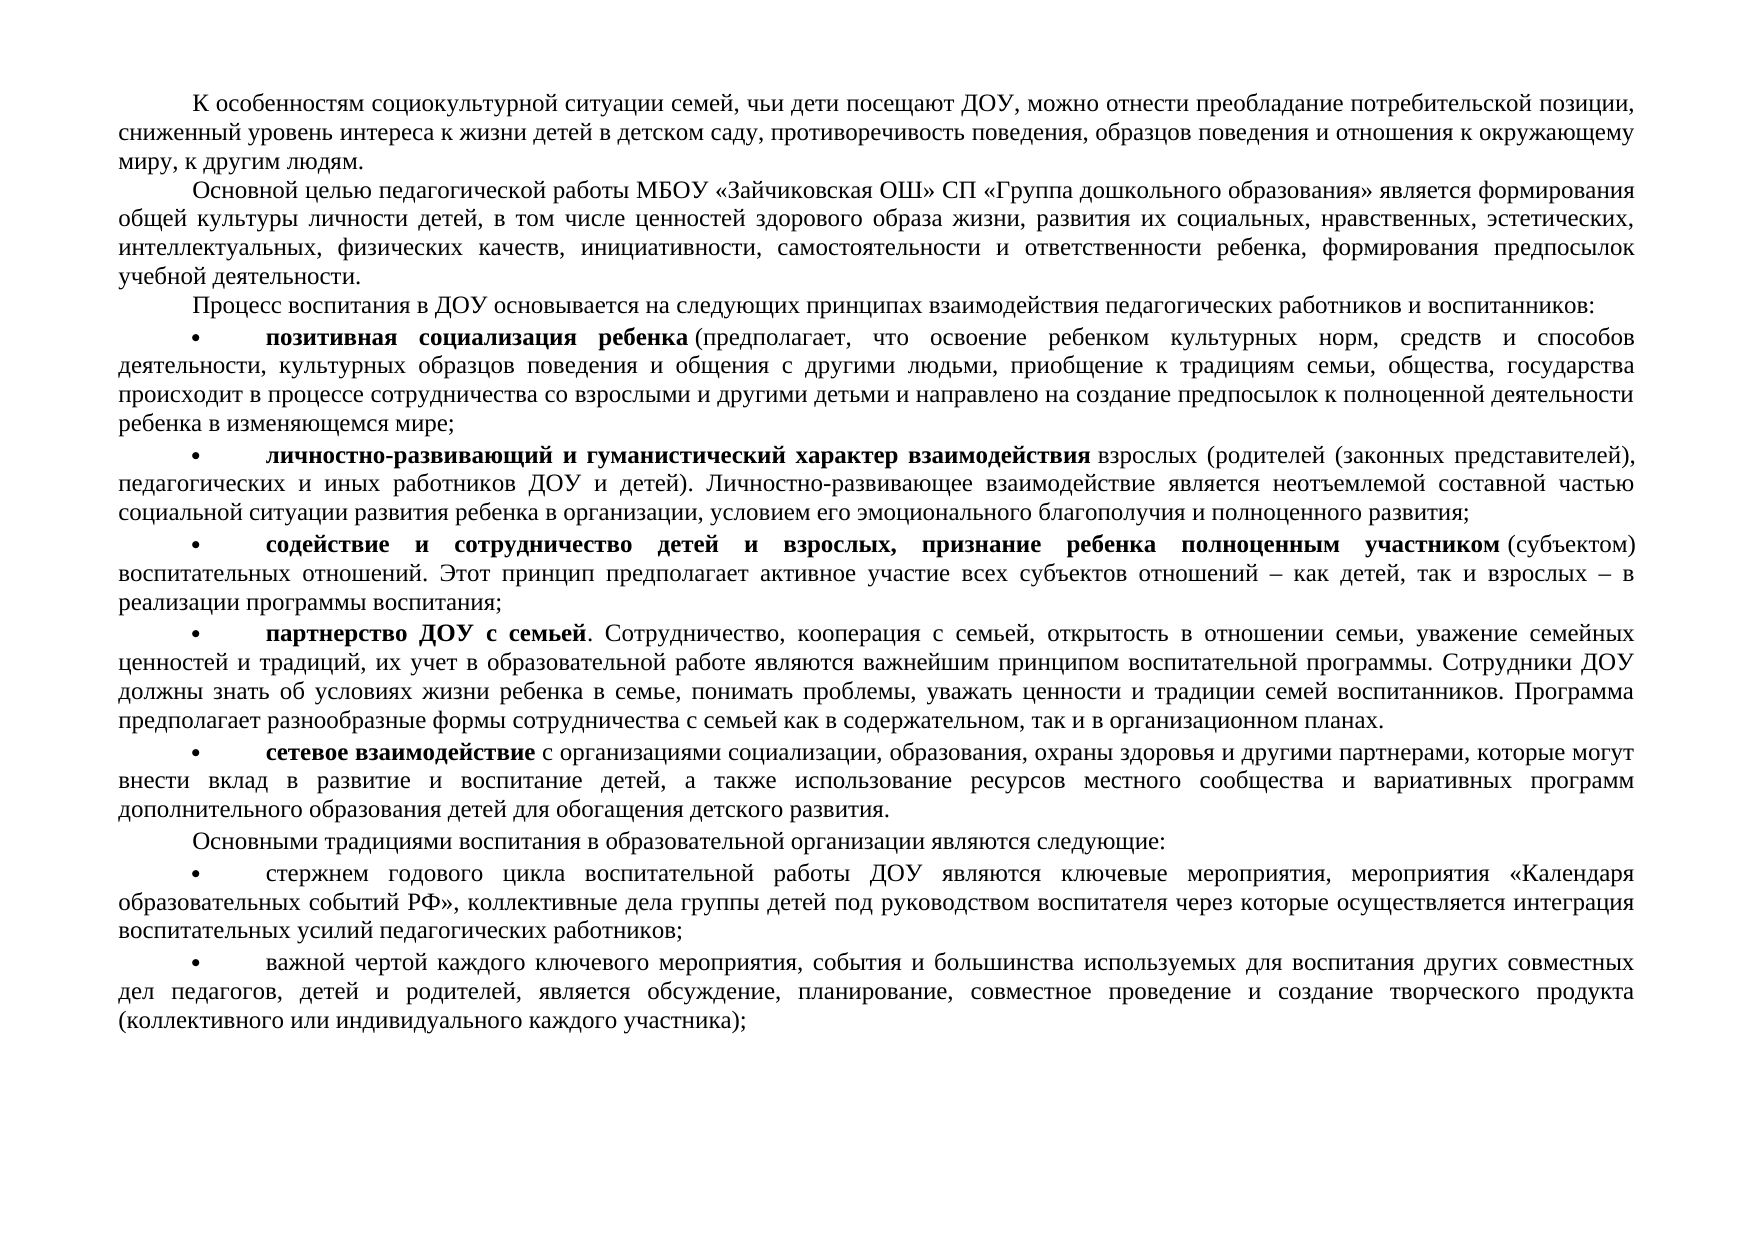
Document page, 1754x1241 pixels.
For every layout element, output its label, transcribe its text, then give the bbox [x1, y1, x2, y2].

list партнерство ДОУ с семьей. Сотрудничество, кооперация с семьей, открытость в отношении семьи, уважение семейных ценностей и традиций, их учет в образовательной работе являются важнейшим принципом воспитательной программы. Сотрудники ДОУ должны знать об условиях жизни ребенка в семье, понимать проблемы, уважать ценности и традиции семей воспитанников. Программа предполагает разнообразные формы сотрудничества с семьей как в содержательном, так и в организационном планах. [118, 618, 1636, 733]
list стержнем годового цикла воспитательной работы ДОУ являются ключевые мероприятия, мероприятия «Календаря образовательных событий РФ», коллективные дела группы детей под руководством воспитателя через которые осуществляется интеграция воспитательных усилий педагогических работников; [118, 858, 1636, 944]
text Процесс воспитания в ДОУ основывается на следующих принципах взаимодействия педагогических работников и воспитанников: [118, 290, 1636, 318]
list содействие и сотрудничество детей и взрослых, признание ребенка полноценным участником (субъектом) воспитательных отношений. Этот принцип предполагает активное участие всех субъектов отношений – как детей, так и взрослых – в реализации программы воспитания; [118, 529, 1636, 615]
list сетевое взаимодействие с организациями социализации, образования, охраны здоровья и другими партнерами, которые могут внести вклад в развитие и воспитание детей, а также использование ресурсов местного сообщества и вариативных программ дополнительного образования детей для обогащения детского развития. [118, 737, 1636, 823]
list личностно-развивающий и гуманистический характер взаимодействия взрослых (родителей (законных представителей), педагогических и иных работников ДОУ и детей). Личностно-развивающее взаимодействие является неотъемлемой составной частью социальной ситуации развития ребенка в организации, условием его эмоционального благополучия и полноценного развития; [118, 440, 1636, 526]
list важной чертой каждого ключевого мероприятия, события и большинства используемых для воспитания других совместных дел педагогов, детей и родителей, является обсуждение, планирование, совместное проведение и создание творческого продукта (коллективного или индивидуального каждого участника); [118, 947, 1636, 1033]
text Основной целью педагогической работы МБОУ «Зайчиковская ОШ» СП «Группа дошкольного образования» является формирования общей культуры личности детей, в том числе ценностей здорового образа жизни, развития их социальных, нравственных, эстетических, интеллектуальных, физических качеств, инициативности, самостоятельности и ответственности ребенка, формирования предпосылок учебной деятельности. [118, 175, 1636, 290]
text К особенностям социокультурной ситуации семей, чьи дети посещают ДОУ, можно отнести преобладание потребительской позиции, сниженный уровень интереса к жизни детей в детском саду, противоречивость поведения, образцов поведения и отношения к окружающему миру, к другим людям. [118, 88, 1636, 175]
text Основными традициями воспитания в образовательной организации являются следующие: [118, 826, 1636, 855]
list позитивная социализация ребенка (предполагает, что освоение ребенком культурных норм, средств и способов деятельности, культурных образцов поведения и общения с другими людьми, приобщение к традициям семьи, общества, государства происходит в процессе сотрудничества со взрослыми и другими детьми и направлено на создание предпосылок к полноценной деятельности ребенка в изменяющемся мире; [118, 322, 1636, 437]
